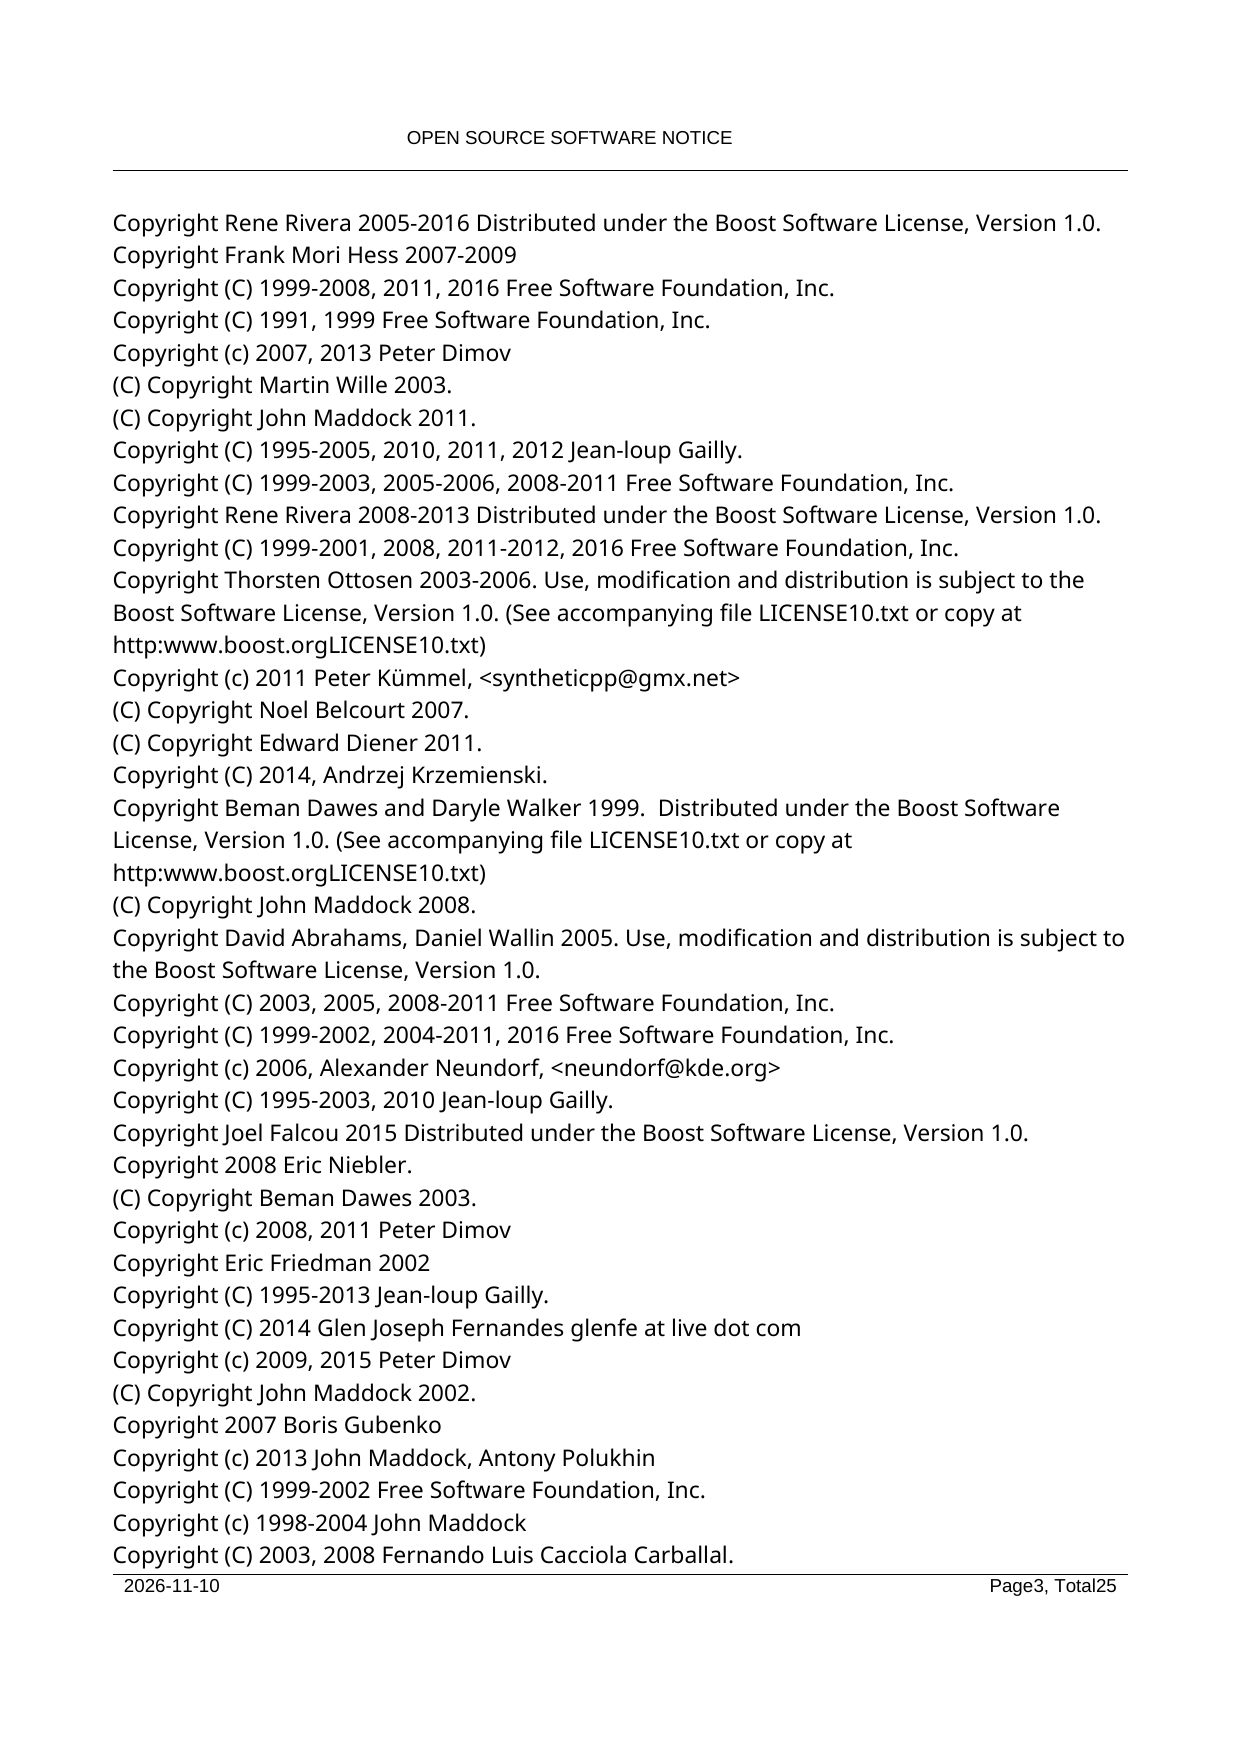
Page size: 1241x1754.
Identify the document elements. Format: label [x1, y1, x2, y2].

text [112, 206, 1128, 1571]
